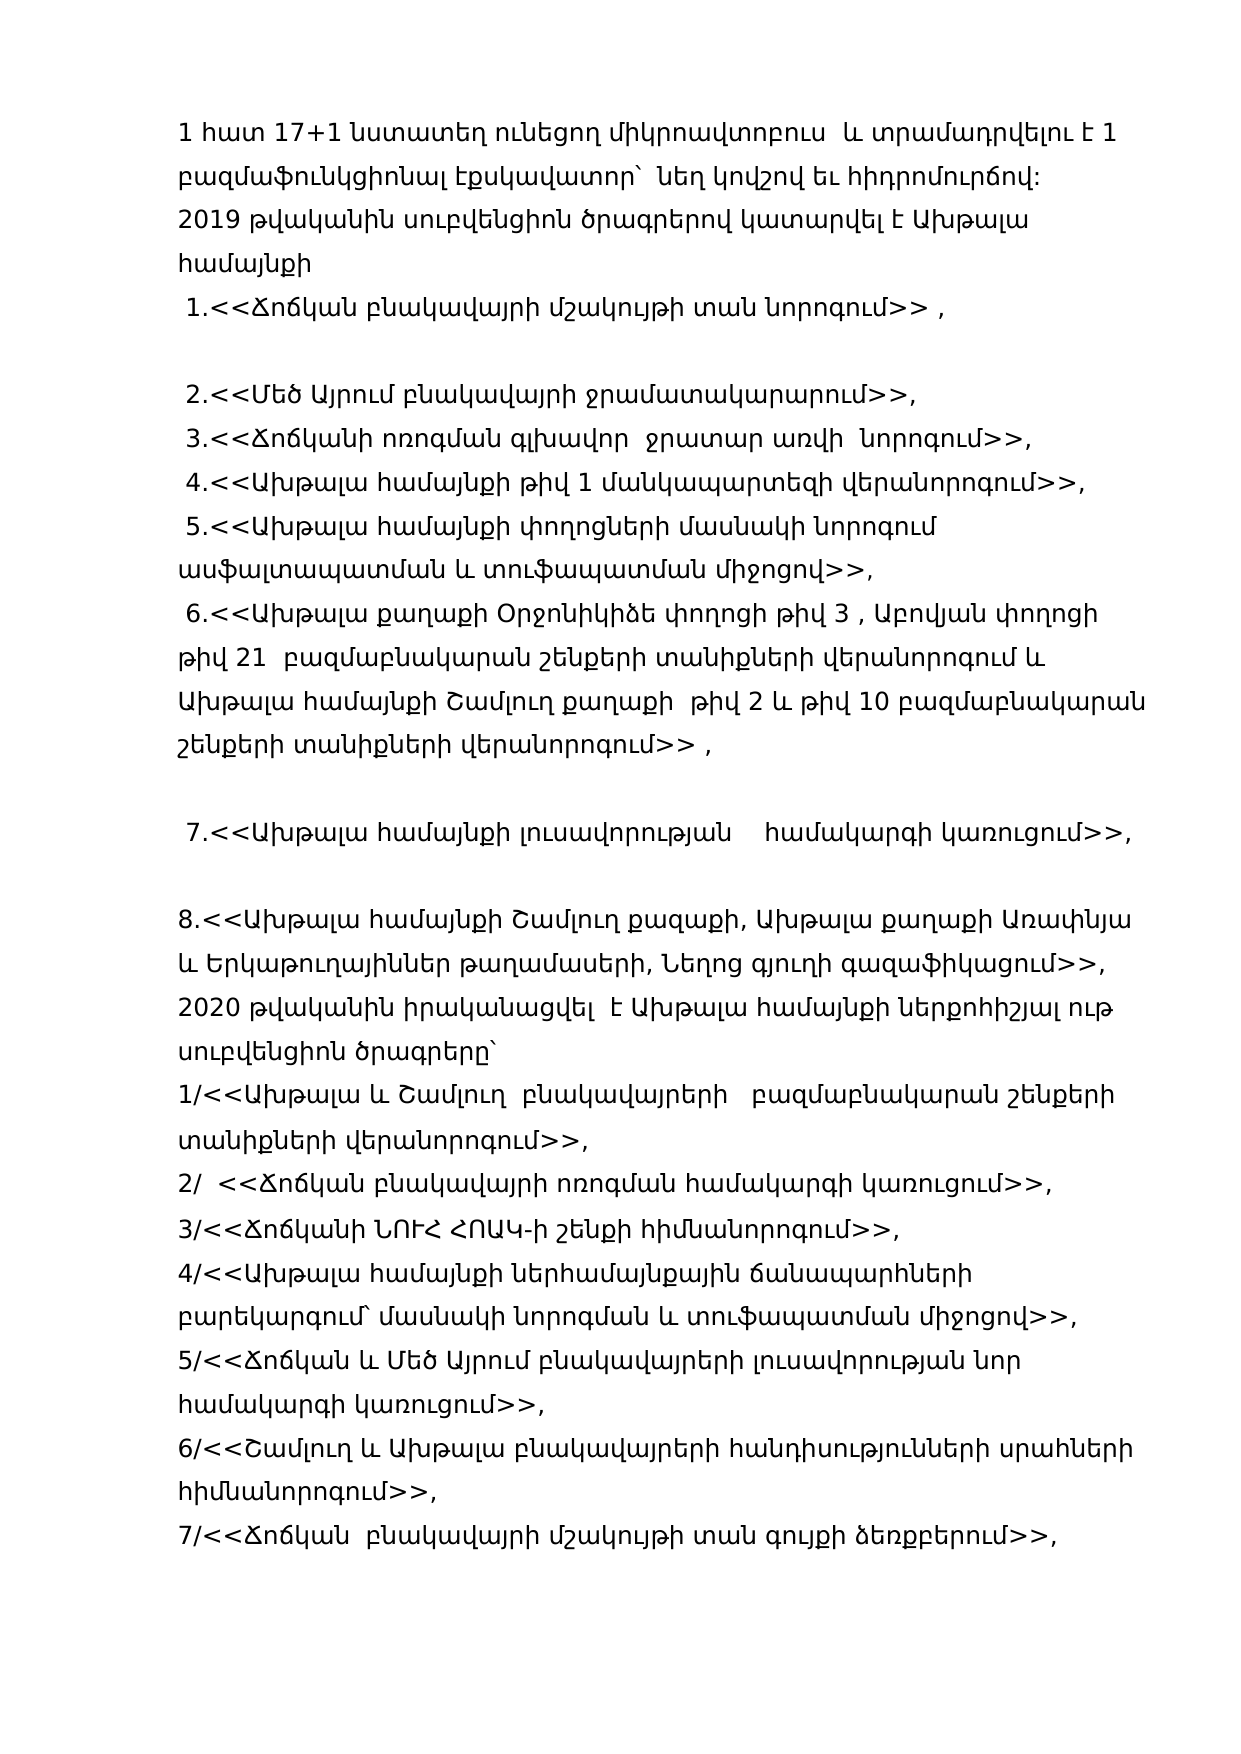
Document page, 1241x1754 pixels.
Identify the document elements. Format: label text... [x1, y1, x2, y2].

text 1.<<Ճոճկան բնակավայրի մշակույթի տան նորոգում>> , 2.<<Մեծ Այրում բնակավայրի ջրամատակարարում>>, [177, 293, 1152, 410]
text 2019 թվականին սուբվենցիոն ծրագրերով կատարվել է Ախթալա համայնքի [177, 206, 1152, 278]
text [177, 118, 1152, 191]
text 3.<<Ճոճկանի ոռոգման գլխավոր ջրատար առվի նորոգում>>, 4.<<Ախթալա համայնքի թիվ 1 մանկապարտեզի վերանորոգում>>, [177, 424, 1152, 497]
text 2020 թվականին իրականացվել է Ախթալա համայնքի ներքոհիշյալ ութ սուբվենցիոն ծրագրերը՝ [177, 993, 1152, 1066]
text 5.<<Ախթալա համայնքի փողոցների մասնակի նորոգում ասֆալտապատման և տուֆապատման միջոցով>>, 6.<<Ախթալա քաղաքի Օրջոնիկիձե փողոցի թիվ 3 , Աբովյան փողոցի թիվ 21 բազմաբնակարան շենքերի տանիքների վերանորոգում և Ախթալա համայնքի Շամլուղ քաղաքի թիվ 2 և թիվ 10 բազմաբնակարան շենքերի տանիքների վերանորոգում>> , 7.<<Ախթալա համայնքի լուսավորության համակարգի կառուցում>>, 8.<<Ախթալա համայնքի Շամլուղ քազաքի, Ախթալա քաղաքի Առափնյա և Երկաթուղայիններ թաղամասերի, Նեղոց գյուղի գազաֆիկացում>>, [177, 512, 1152, 978]
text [177, 1081, 1152, 1552]
